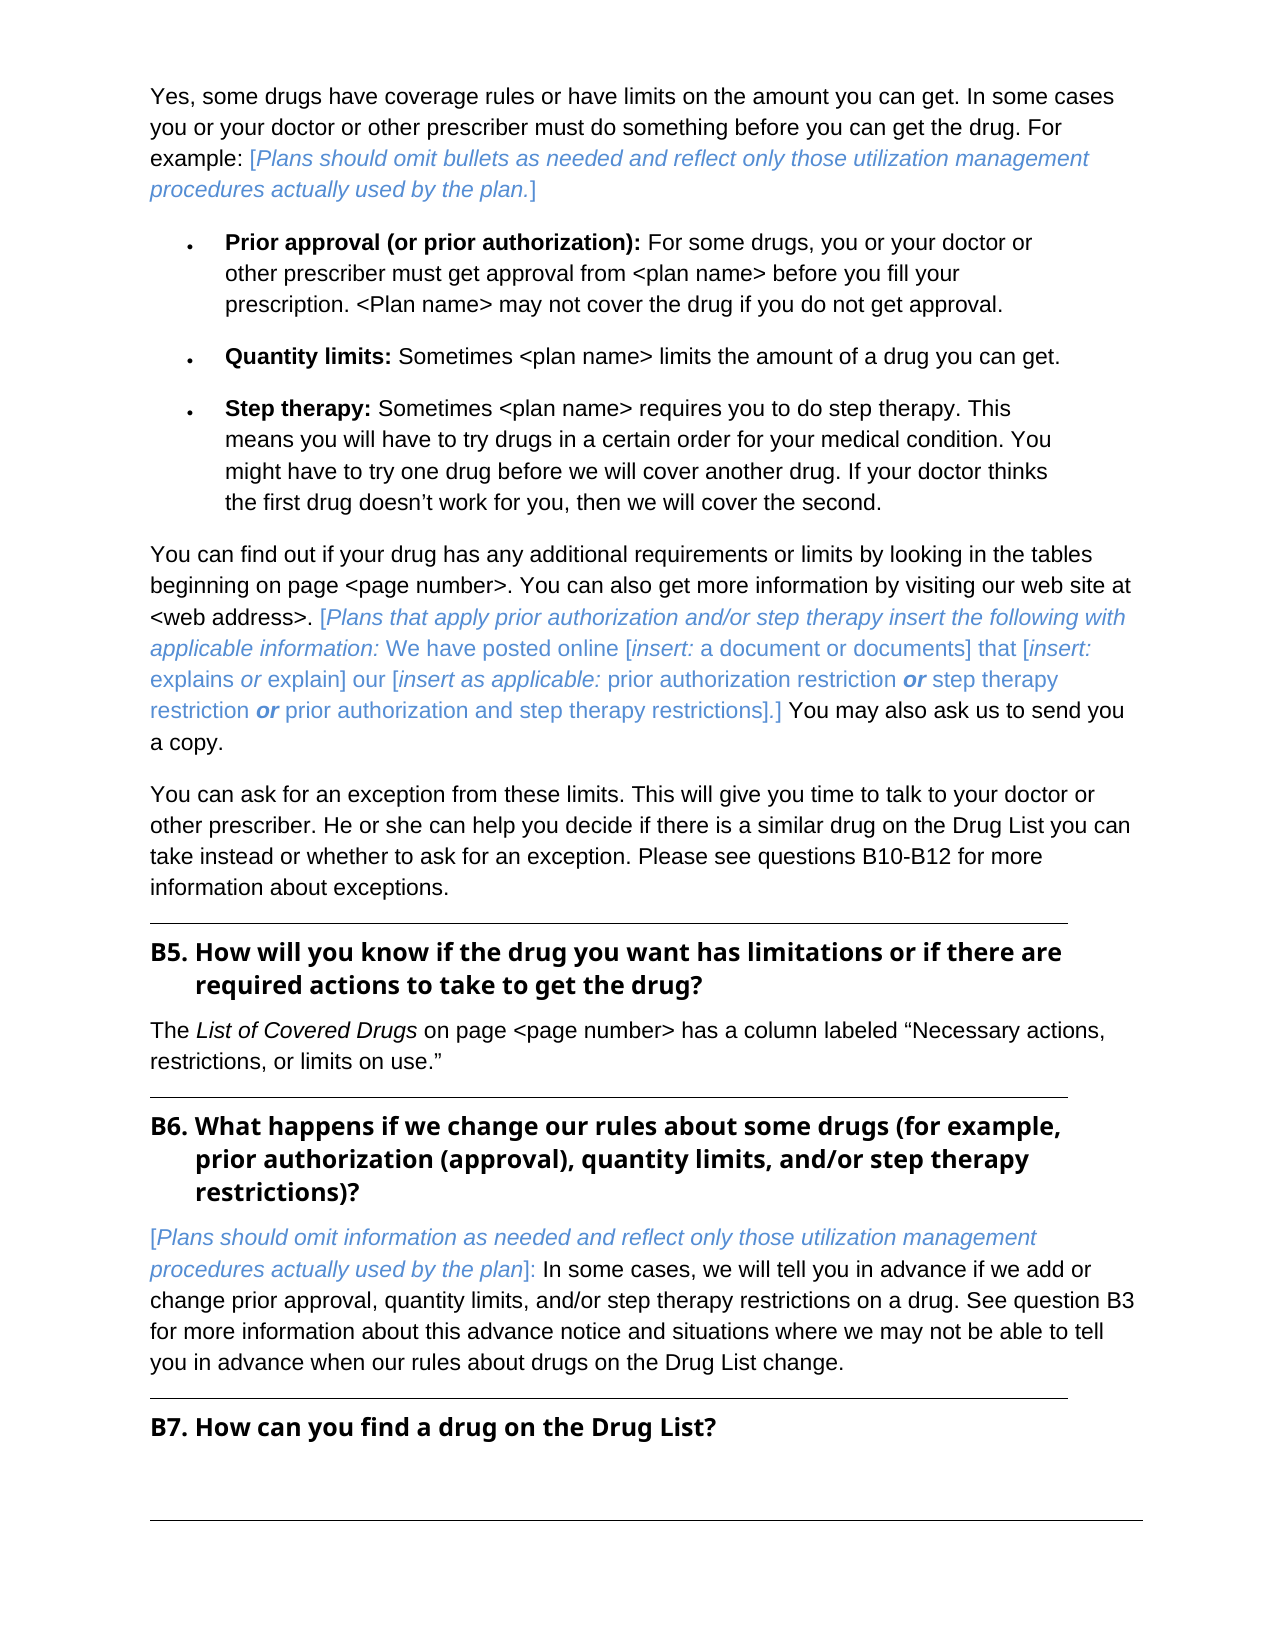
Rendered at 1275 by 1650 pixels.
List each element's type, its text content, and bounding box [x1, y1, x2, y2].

list Quantity limits: Sometimes <plan name> limits the amount of a drug you can get. [187, 339, 1068, 371]
text The List of Covered Drugs on page <page number> has a column labeled “Necessary actions, restrictions, or limits on use.” [150, 1013, 1143, 1076]
text You can ask for an exception from these limits. This will give you time to talk to your doctor or other prescriber. He or she can help you decide if there is a similar drug on the Drug List you can take instead or whether to ask for an exception. Please see questions B10-B12 for more information about exceptions. [150, 777, 1143, 902]
list Step therapy: Sometimes <plan name> requires you to do step therapy. This means you will have to try drugs in a certain order for your medical condition. You might have to try one drug before we will cover another drug. If your doctor thinks the first drug doesn’t work for you, then we will cover the second. [187, 392, 1068, 517]
text You can find out if your drug has any additional requirements or limits by looking in the tables beginning on page <page number>. You can also get more information by visiting our web site at <web address>. [Plans that apply prior authorization and/or step therapy insert the following with applicable information: We have posted online [insert: a document or documents] that [insert: explains or explain] our [insert as applicable: prior authorization restriction or step therapy restriction or prior authorization and step therapy restrictions].] You may also ask us to send you a copy. [150, 537, 1143, 756]
text Yes, some drugs have coverage rules or have limits on the amount you can get. In some cases you or your doctor or other prescriber must do something before you can get the drug. For example: [Plans should omit bullets as needed and reflect only those utilization management procedures actually used by the plan.] [150, 79, 1143, 204]
list Prior approval (or prior authorization): For some drugs, you or your doctor or other prescriber must get approval from <plan name> before you fill your prescription. <Plan name> may not cover the drug if you do not get approval. [187, 225, 1068, 319]
list B7. How can you find a drug on the Drug List? [150, 1399, 1068, 1443]
list B6. What happens if we change our rules about some drugs (for example, prior authorization (approval), quantity limits, and/or step therapy restrictions)? [150, 1098, 1068, 1208]
text [Plans should omit information as needed and reflect only those utilization management procedures actually used by the plan]: In some cases, we will tell you in advance if we add or change prior approval, quantity limits, and/or step therapy restrictions on a drug. See question B3 for more information about this advance notice and situations where we may not be able to tell you in advance when our rules about drugs on the Drug List change. [150, 1221, 1143, 1377]
list B5. How will you know if the drug you want has limitations or if there are required actions to take to get the drug? [150, 924, 1068, 1001]
